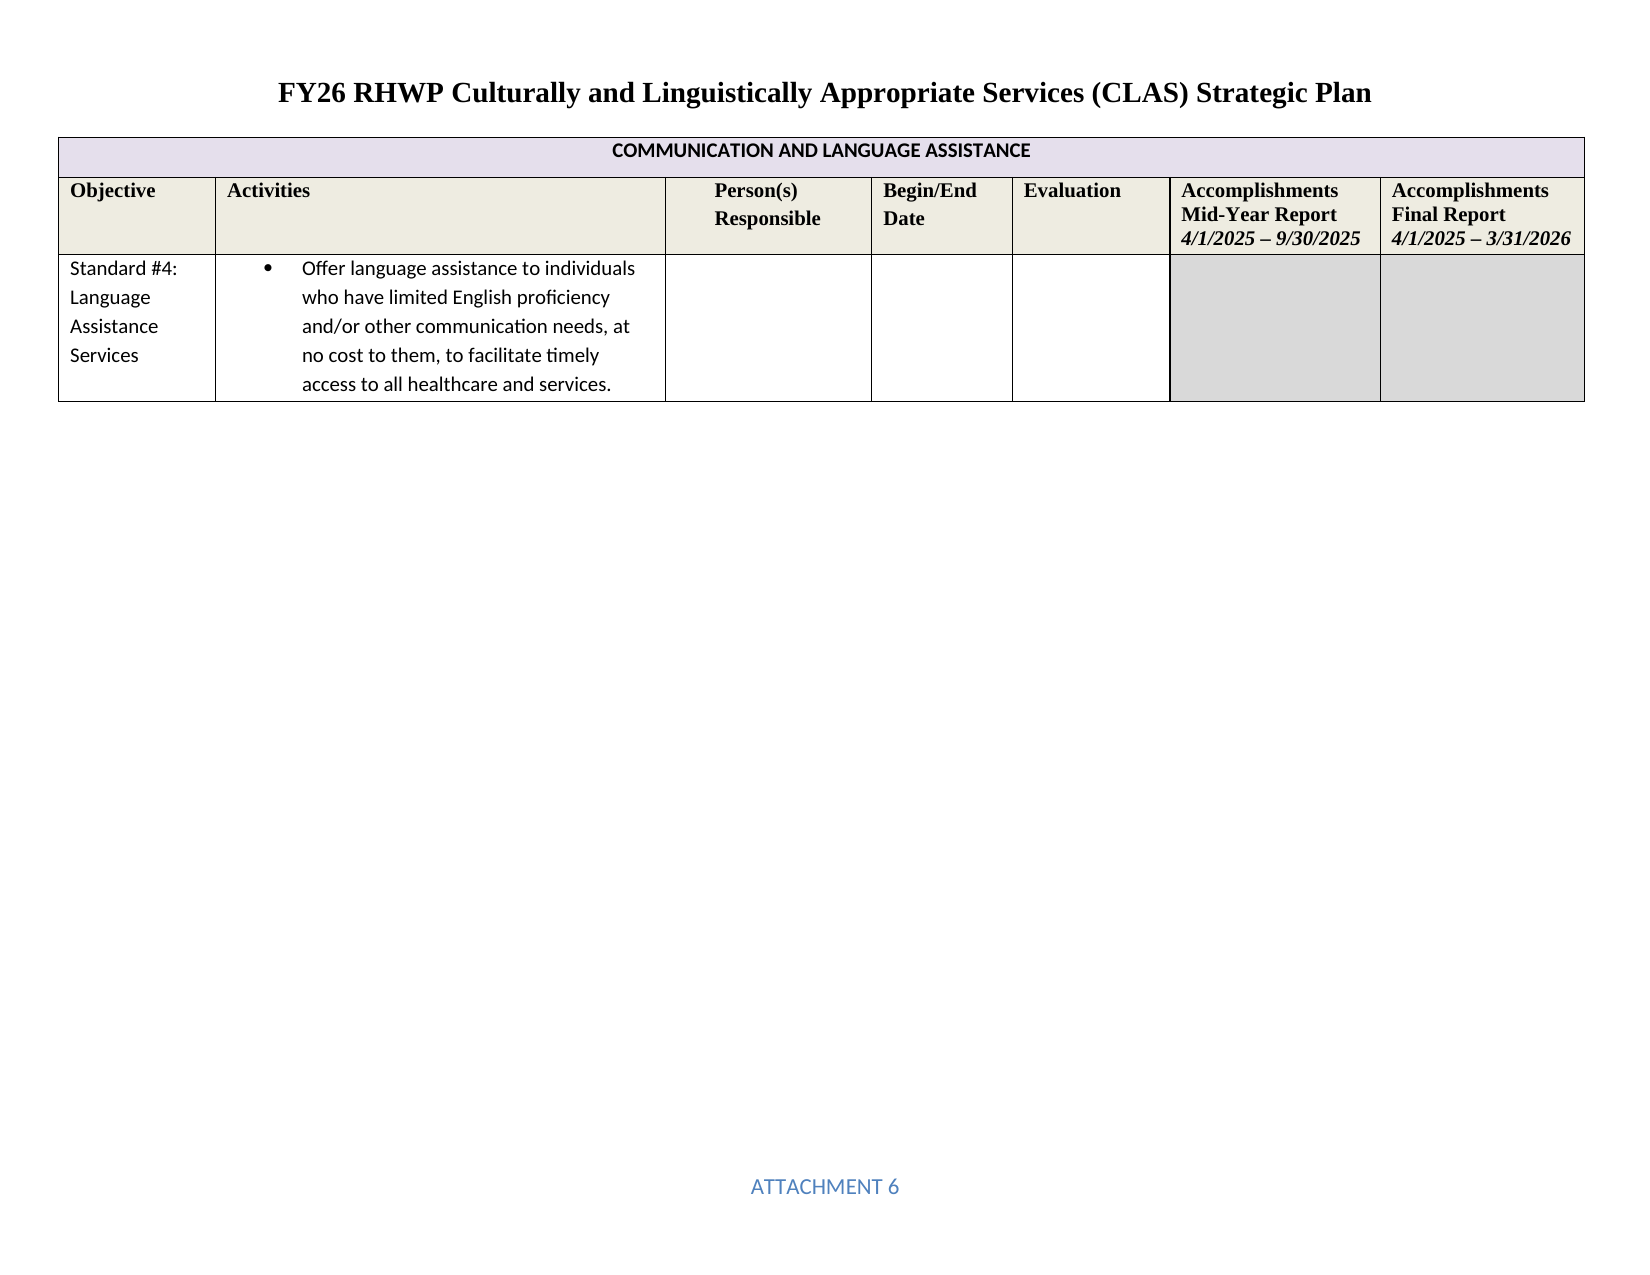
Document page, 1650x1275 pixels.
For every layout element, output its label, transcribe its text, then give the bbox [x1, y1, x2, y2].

table_cell [666, 255, 871, 401]
table_cell Objective [59, 178, 215, 254]
table_cell Begin/End Date [872, 178, 1012, 254]
table_cell Offer language assistance to individuals who have limited English proficiency and/or other communication needs, at no cost to them, to facilitate timely access to all healthcare and services. [216, 255, 665, 401]
table_cell [1013, 255, 1169, 401]
table_cell [872, 255, 1012, 401]
table_cell Activities [216, 178, 665, 254]
table_cell Standard #4: Language Assistance Services [59, 255, 215, 401]
table_cell Accomplishments Mid-Year Report 4/1/2025 – 9/30/2025 [1171, 178, 1380, 254]
table_cell Accomplishments Final Report 4/1/2025 – 3/31/2026 [1381, 178, 1584, 254]
table_cell Evaluation [1013, 178, 1169, 254]
table_header COMMUNICATION AND LANGUAGE ASSISTANCE [59, 138, 1584, 177]
table_cell [1381, 255, 1584, 401]
table_cell Person(s) Responsible [666, 178, 871, 254]
table_cell [1171, 255, 1380, 401]
